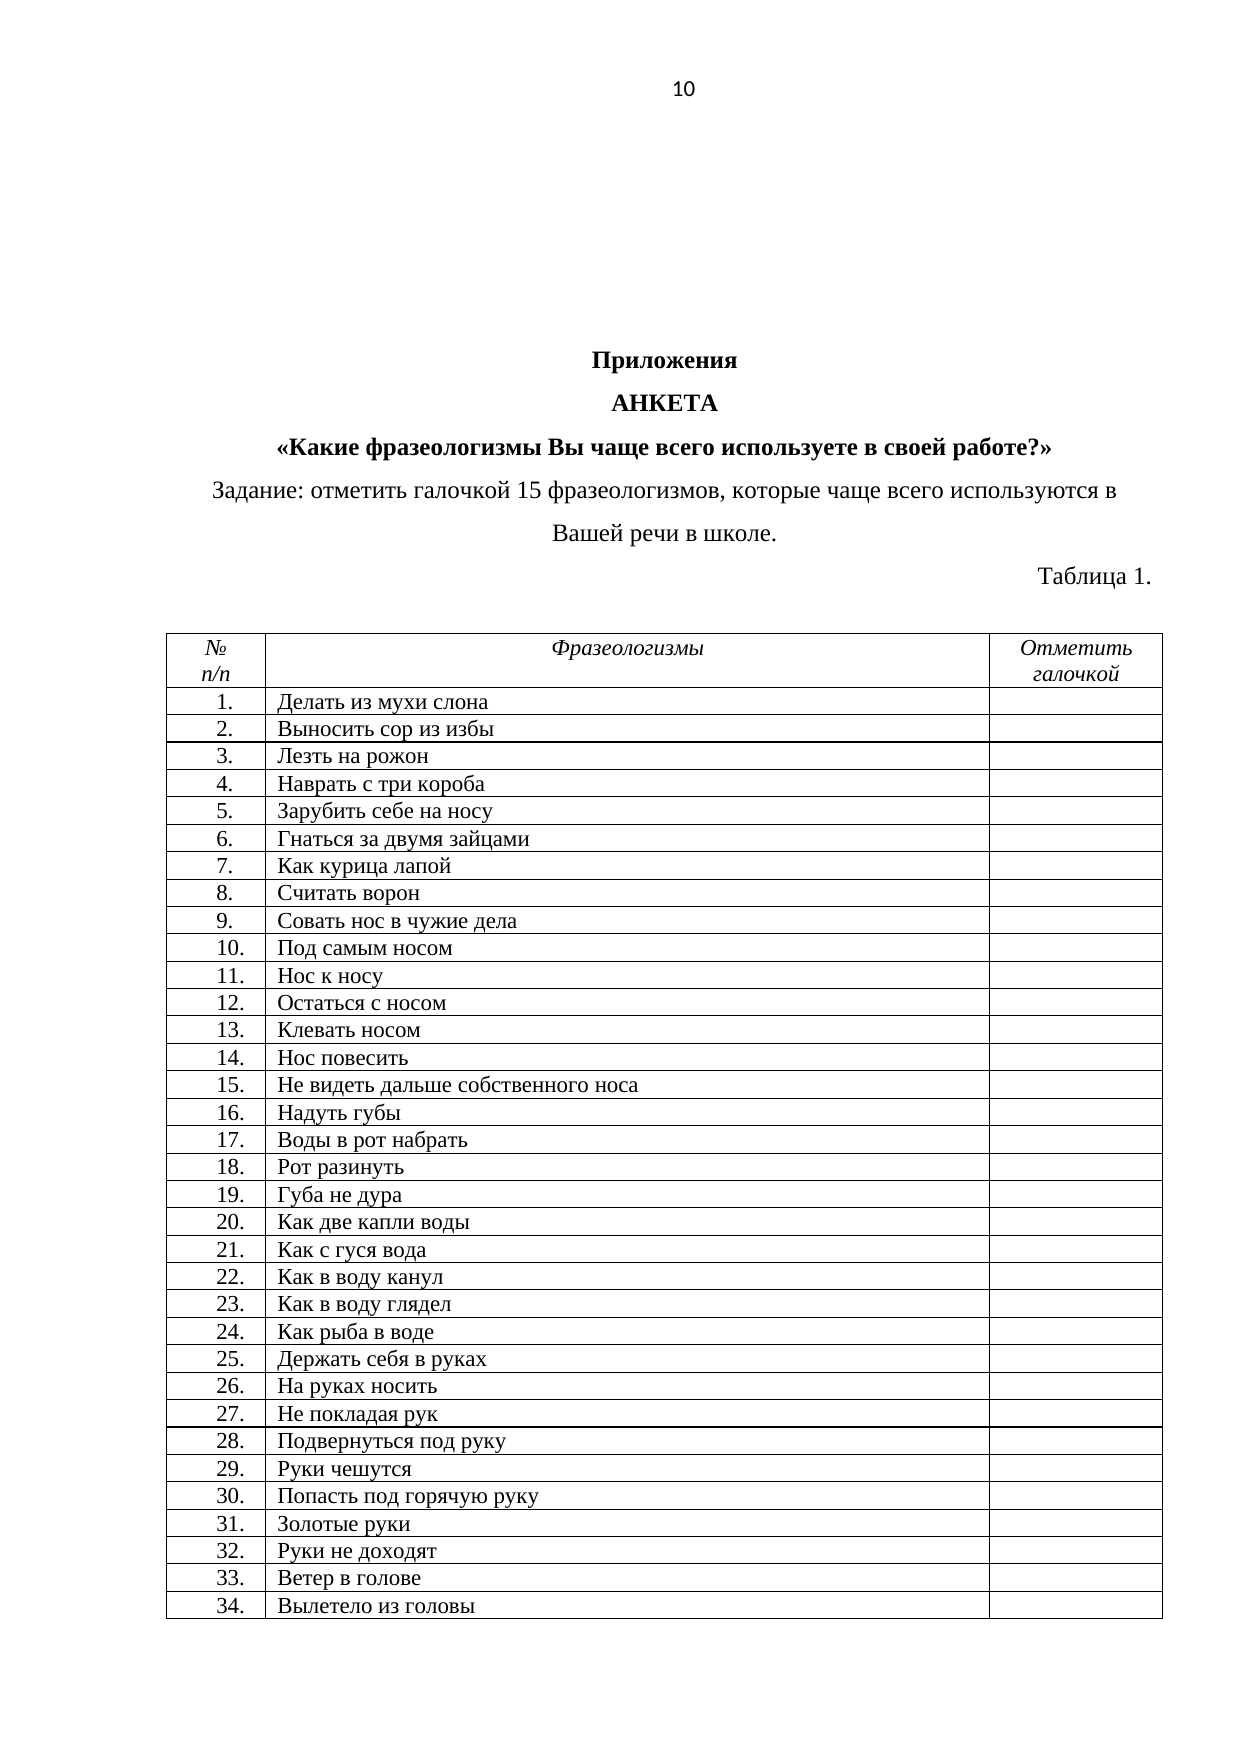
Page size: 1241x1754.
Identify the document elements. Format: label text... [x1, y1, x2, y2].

table_cell [990, 1537, 1162, 1563]
table_cell [990, 1126, 1162, 1152]
table_cell [167, 1154, 265, 1180]
table_cell [167, 1400, 265, 1426]
table_cell Делать из мухи слона [266, 688, 989, 714]
table_cell [990, 852, 1162, 878]
table_cell [167, 1455, 265, 1481]
table_cell Гнаться за двумя зайцами [266, 825, 989, 851]
table_cell [167, 1482, 265, 1508]
table_cell Выносить сор из избы [266, 715, 989, 741]
table_cell [990, 743, 1162, 769]
table_cell [990, 770, 1162, 796]
table_cell [167, 1537, 265, 1563]
table_cell [990, 1510, 1162, 1536]
table_cell [167, 962, 265, 988]
table_cell Не видеть дальше собственного носа [266, 1071, 989, 1098]
table_cell Золотые руки [266, 1510, 989, 1536]
table_cell [990, 1016, 1162, 1043]
table_cell [990, 1208, 1162, 1234]
table_cell [167, 743, 265, 769]
table_cell [990, 934, 1162, 961]
table_cell [990, 1373, 1162, 1399]
table_cell Как в воду канул [266, 1263, 989, 1289]
table_cell [990, 1428, 1162, 1454]
table_cell [990, 1181, 1162, 1207]
table_cell [990, 1482, 1162, 1508]
table_cell [990, 1592, 1162, 1618]
table_cell [167, 770, 265, 796]
table_cell Остаться с носом [266, 989, 989, 1015]
table_cell [990, 880, 1162, 906]
table_cell [167, 1290, 265, 1317]
table_cell Подвернуться под руку [266, 1428, 989, 1454]
table_cell [167, 715, 265, 741]
table_cell На руках носить [266, 1373, 989, 1399]
table_cell [167, 1208, 265, 1234]
table_cell [167, 797, 265, 824]
table_cell [167, 1181, 265, 1207]
table_cell Лезть на рожон [266, 743, 989, 769]
table_cell [167, 989, 265, 1015]
table_cell [990, 962, 1162, 988]
table_cell Рот разинуть [266, 1154, 989, 1180]
table_cell Клевать носом [266, 1016, 989, 1043]
table_header № п/п [167, 634, 265, 687]
table_cell Наврать с три короба [266, 770, 989, 796]
table_cell [990, 1236, 1162, 1262]
table_cell Совать нос в чужие дела [266, 907, 989, 933]
table_cell [167, 1263, 265, 1289]
text Таблица 1. [177, 561, 1152, 590]
table_cell [990, 1263, 1162, 1289]
table_cell Не покладая рук [266, 1400, 989, 1426]
table_cell [167, 934, 265, 961]
table_cell [990, 1318, 1162, 1344]
table_cell [990, 1345, 1162, 1372]
table_cell [167, 1236, 265, 1262]
table_cell [167, 1428, 265, 1454]
table_cell [167, 1016, 265, 1043]
table_cell [167, 1126, 265, 1152]
table_cell [990, 907, 1162, 933]
table_cell [167, 1044, 265, 1070]
table_cell [167, 1071, 265, 1098]
table_cell [990, 688, 1162, 714]
table_cell Как рыба в воде [266, 1318, 989, 1344]
table_cell [167, 1099, 265, 1125]
table_cell [990, 1154, 1162, 1180]
table_cell [167, 1592, 265, 1618]
table_cell [167, 1318, 265, 1344]
table_cell [167, 852, 265, 878]
table_cell [990, 1400, 1162, 1426]
table_cell [167, 880, 265, 906]
table_cell Как с гуся вода [266, 1236, 989, 1262]
table_cell Вылетело из головы [266, 1592, 989, 1618]
text Приложения [177, 345, 1152, 374]
table_cell Под самым носом [266, 934, 989, 961]
table_cell Ветер в голове [266, 1564, 989, 1591]
table_header Отметить галочкой [990, 634, 1162, 687]
table_cell [990, 825, 1162, 851]
text АНКЕТА [177, 388, 1152, 417]
table_cell Держать себя в руках [266, 1345, 989, 1372]
table_cell [167, 1510, 265, 1536]
table_cell Считать ворон [266, 880, 989, 906]
table_cell Руки чешутся [266, 1455, 989, 1481]
table_cell [990, 1455, 1162, 1481]
text Задание: отметить галочкой 15 фразеологизмов, которые чаще всего используются в Вашей речи в школе. [177, 475, 1152, 547]
table_cell Руки не доходят [266, 1537, 989, 1563]
table_cell [990, 1099, 1162, 1125]
table_cell Губа не дура [266, 1181, 989, 1207]
table_cell [990, 797, 1162, 824]
table_cell Нос к носу [266, 962, 989, 988]
table_cell [167, 1345, 265, 1372]
table_cell [990, 1044, 1162, 1070]
table_cell Как две капли воды [266, 1208, 989, 1234]
table_cell Воды в рот набрать [266, 1126, 989, 1152]
table_cell [990, 1290, 1162, 1317]
table_cell [990, 1564, 1162, 1591]
table_cell Попасть под горячую руку [266, 1482, 989, 1508]
table_cell [167, 825, 265, 851]
table_cell [167, 688, 265, 714]
table_cell [990, 715, 1162, 741]
table_cell [990, 989, 1162, 1015]
table_cell Надуть губы [266, 1099, 989, 1125]
table_cell [167, 907, 265, 933]
table_cell Как в воду глядел [266, 1290, 989, 1317]
text «Какие фразеологизмы Вы чаще всего используете в своей работе?» [177, 432, 1152, 460]
table_cell [990, 1071, 1162, 1098]
table_cell Нос повесить [266, 1044, 989, 1070]
table_cell Как курица лапой [266, 852, 989, 878]
table_cell [167, 1373, 265, 1399]
table_cell Зарубить себе на носу [266, 797, 989, 824]
table_header Фразеологизмы [266, 634, 989, 687]
table_cell [167, 1564, 265, 1591]
